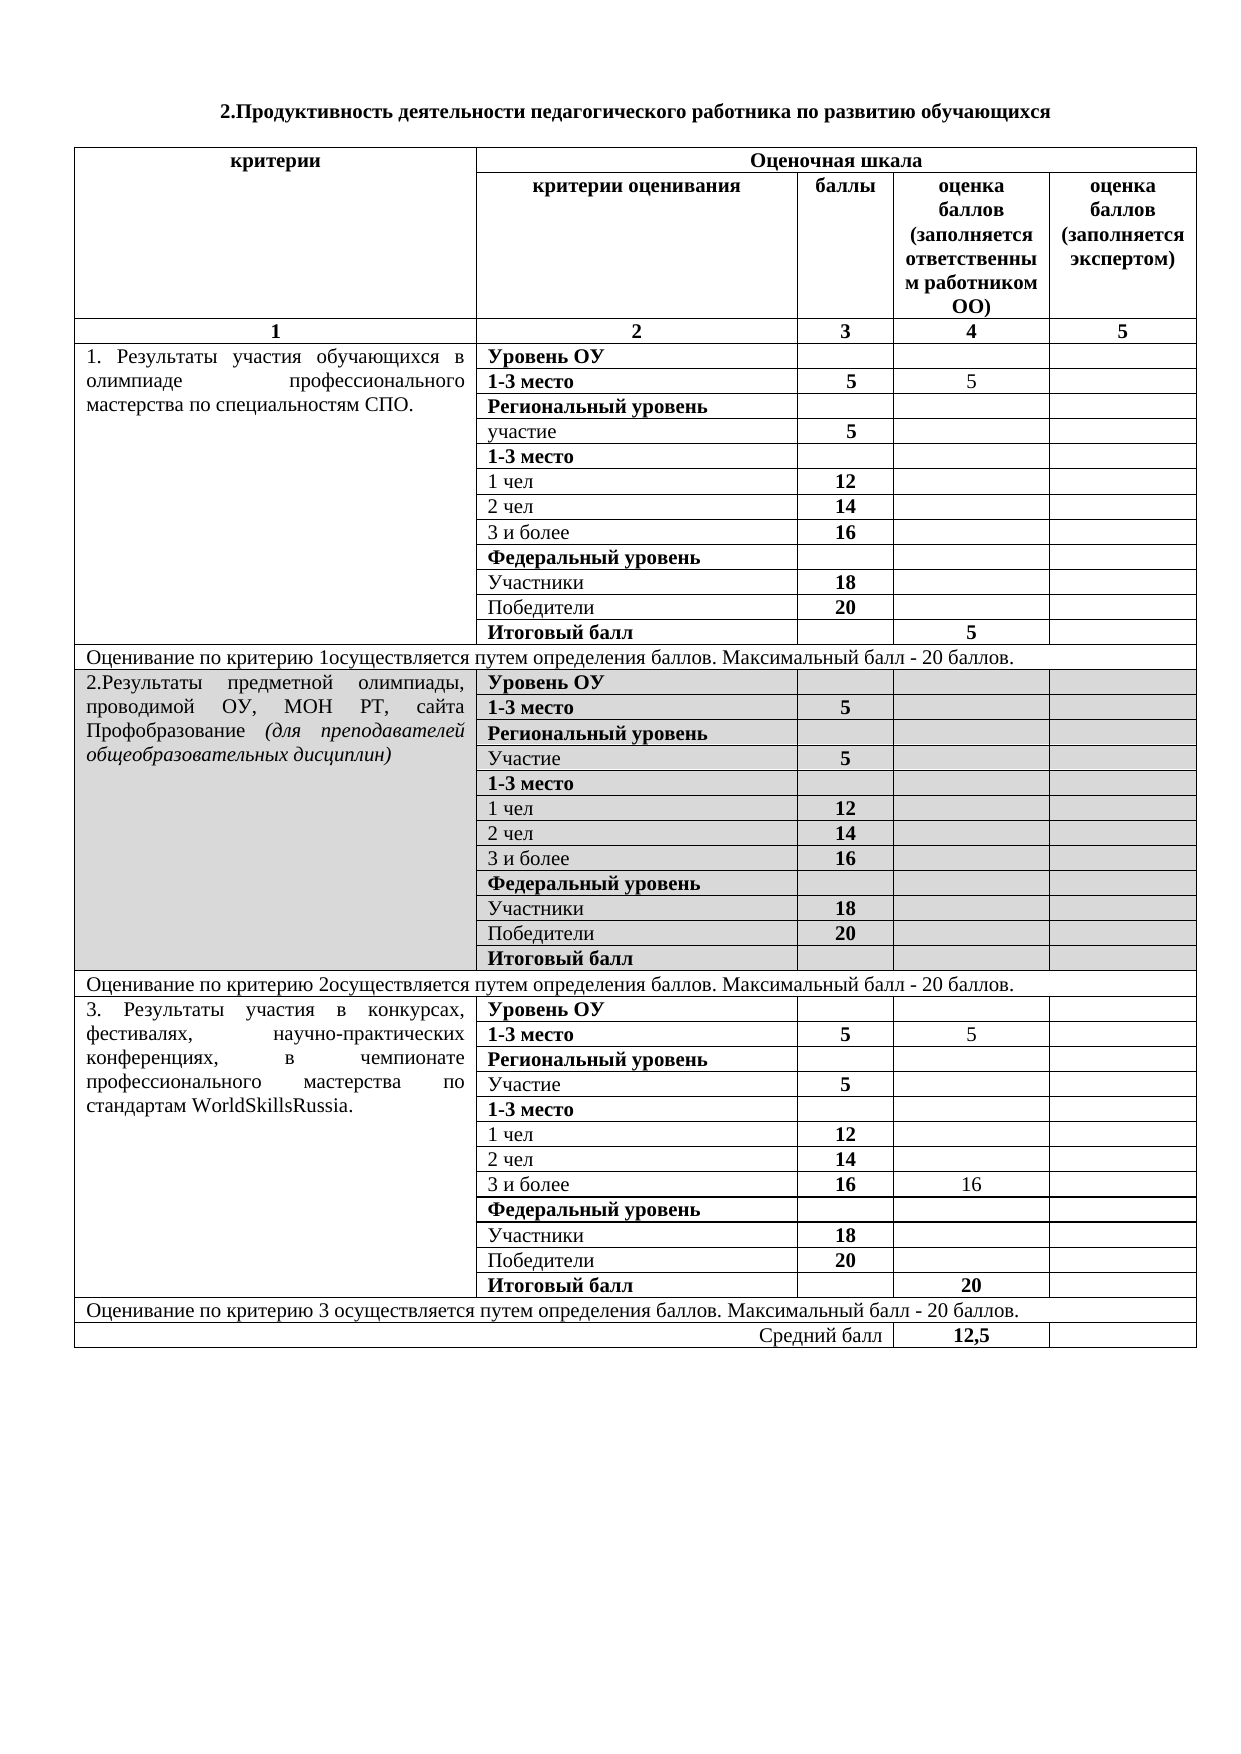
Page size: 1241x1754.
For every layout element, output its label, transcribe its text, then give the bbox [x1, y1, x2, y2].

table_header Оценочная шкала [477, 148, 1196, 172]
table_cell Оценивание по критерию 1осуществляется путем определения баллов. Максимальный балл - 20 баллов. [75, 645, 1196, 669]
table_cell [894, 821, 1049, 845]
table_cell [894, 771, 1049, 795]
table_cell 1. Результаты участия обучающихся в олимпиаде профессионального мастерства по специальностям СПО. [75, 344, 476, 644]
table_cell [798, 720, 893, 744]
table_cell [798, 1097, 893, 1121]
table_cell [798, 620, 893, 644]
table_cell 5 [894, 369, 1049, 393]
table_cell [798, 1047, 893, 1071]
table_cell [1050, 1323, 1196, 1347]
table_cell 1 чел [477, 1122, 797, 1146]
table_cell [798, 545, 893, 569]
table_cell [894, 720, 1049, 744]
table_cell [894, 1248, 1049, 1272]
table_cell [798, 946, 893, 970]
table_cell Победители [477, 921, 797, 945]
table_cell [894, 444, 1049, 468]
table_cell [1050, 896, 1196, 920]
table_cell [1050, 821, 1196, 845]
table_cell [894, 871, 1049, 895]
table_cell 1 чел [477, 796, 797, 820]
table_cell [1050, 921, 1196, 945]
table_cell [894, 469, 1049, 493]
table_cell Региональный уровень [477, 720, 797, 744]
table_cell 16 [798, 520, 893, 544]
table_cell [1050, 419, 1196, 443]
table_cell 5 [798, 1072, 893, 1096]
text 2.Продуктивность деятельности педагогического работника по развитию обучающихся [75, 99, 1196, 123]
table_cell 12,5 [894, 1323, 1049, 1347]
table_cell [894, 921, 1049, 945]
table_cell баллы [798, 173, 893, 318]
table_cell [894, 1198, 1049, 1221]
table_cell [1050, 570, 1196, 594]
table_cell [894, 570, 1049, 594]
table_cell [1050, 1072, 1196, 1096]
table_cell Победители [477, 595, 797, 619]
table_cell [1050, 1022, 1196, 1046]
table_cell [894, 344, 1049, 368]
table_cell [1050, 444, 1196, 468]
table_cell 20 [798, 1248, 893, 1272]
table_cell [894, 695, 1049, 719]
table_cell 18 [798, 1223, 893, 1247]
table_cell [1050, 771, 1196, 795]
table_cell Средний балл [75, 1323, 893, 1347]
table_cell 1 чел [477, 469, 797, 493]
table_cell 1-3 место [477, 771, 797, 795]
table_cell [798, 997, 893, 1021]
table_cell [1050, 946, 1196, 970]
table_cell 12 [798, 469, 893, 493]
table_cell 14 [798, 495, 893, 518]
table_cell [1050, 369, 1196, 393]
table_cell участие [477, 419, 797, 443]
table_cell 1 [75, 319, 476, 343]
table_cell [1050, 545, 1196, 569]
table_cell [1050, 670, 1196, 694]
table_cell [798, 670, 893, 694]
table_cell [894, 1122, 1049, 1146]
table_cell Участники [477, 896, 797, 920]
table_cell [1050, 1122, 1196, 1146]
table_cell Федеральный уровень [477, 545, 797, 569]
table_cell [894, 796, 1049, 820]
table_cell 14 [798, 821, 893, 845]
table_cell [894, 997, 1049, 1021]
table_cell [1050, 1223, 1196, 1247]
table_cell оценка баллов (заполняется ответственным работником ОО) [894, 173, 1049, 318]
table_cell 3 и более [477, 846, 797, 870]
table_cell [894, 946, 1049, 970]
table_cell 1-3 место [477, 1022, 797, 1046]
table_cell 1-3 место [477, 1097, 797, 1121]
table_cell [894, 846, 1049, 870]
table_cell 20 [798, 921, 893, 945]
table_cell Итоговый балл [477, 1273, 797, 1297]
table_cell [1050, 1147, 1196, 1171]
table_cell [798, 1273, 893, 1297]
table_cell [1050, 695, 1196, 719]
table_cell [1050, 469, 1196, 493]
table_cell 14 [798, 1147, 893, 1171]
table_cell Итоговый балл [477, 620, 797, 644]
table_cell Участие [477, 746, 797, 769]
table_cell Уровень ОУ [477, 670, 797, 694]
table_cell [1050, 746, 1196, 769]
table_header критерии [75, 148, 476, 318]
table_cell 5 [798, 746, 893, 769]
table_cell [894, 545, 1049, 569]
table_cell Итоговый балл [477, 946, 797, 970]
table_cell 12 [798, 796, 893, 820]
table_cell [798, 771, 893, 795]
table_cell [798, 344, 893, 368]
table_cell [894, 495, 1049, 518]
table_cell [894, 419, 1049, 443]
table_cell [1050, 344, 1196, 368]
table_cell 18 [798, 570, 893, 594]
table_cell [1050, 1097, 1196, 1121]
table_cell [798, 394, 893, 418]
table_cell Федеральный уровень [477, 1198, 797, 1221]
table_cell [894, 1072, 1049, 1096]
table_cell [1050, 796, 1196, 820]
table_cell Участие [477, 1072, 797, 1096]
table_cell [894, 896, 1049, 920]
table_cell 1-3 место [477, 369, 797, 393]
table_cell 5 [894, 1022, 1049, 1046]
table_cell [1050, 520, 1196, 544]
table_cell Федеральный уровень [477, 871, 797, 895]
table_cell 20 [798, 595, 893, 619]
table_cell Региональный уровень [477, 394, 797, 418]
table_cell [894, 394, 1049, 418]
table_cell Участники [477, 1223, 797, 1247]
table_cell 5 [798, 1022, 893, 1046]
table_cell Оценивание по критерию 3 осуществляется путем определения баллов. Максимальный балл - 20 баллов. [75, 1298, 1196, 1322]
table_cell [1050, 997, 1196, 1021]
table_cell 5 [894, 620, 1049, 644]
table_cell 5 [1050, 319, 1196, 343]
table_cell [1050, 595, 1196, 619]
table_cell 5 [798, 695, 893, 719]
table_cell [894, 1047, 1049, 1071]
table_cell Оценивание по критерию 2осуществляется путем определения баллов. Максимальный балл - 20 баллов. [75, 971, 1196, 996]
table_cell [1050, 495, 1196, 518]
table_cell 3. Результаты участия в конкурсах, фестивалях, научно-практических конференциях, в чемпионате профессионального мастерства по стандартам WorldSkillsRussia. [75, 997, 476, 1297]
table_cell [1050, 1172, 1196, 1196]
table_cell 3 и более [477, 520, 797, 544]
table_cell 5 [798, 369, 893, 393]
table_cell 18 [798, 896, 893, 920]
table_cell [894, 595, 1049, 619]
table_cell [894, 1223, 1049, 1247]
table_cell 2 [477, 319, 797, 343]
table_cell 2.Результаты предметной олимпиады, проводимой ОУ, МОН РТ, сайта Профобразование (для преподавателей общеобразовательных дисциплин) [75, 670, 476, 970]
table_cell 4 [894, 319, 1049, 343]
table_cell [1050, 871, 1196, 895]
table_cell Уровень ОУ [477, 997, 797, 1021]
table_cell [1050, 620, 1196, 644]
table_cell критерии оценивания [477, 173, 797, 318]
table_cell Региональный уровень [477, 1047, 797, 1071]
table_cell Уровень ОУ [477, 344, 797, 368]
table_cell [1050, 394, 1196, 418]
table_cell [1050, 846, 1196, 870]
table_cell 3 и более [477, 1172, 797, 1196]
table_cell [1050, 1273, 1196, 1297]
table_cell 12 [798, 1122, 893, 1146]
table_cell [894, 1147, 1049, 1171]
table_cell [1050, 1198, 1196, 1221]
table_cell 16 [798, 1172, 893, 1196]
table_cell 2 чел [477, 821, 797, 845]
table_cell 20 [894, 1273, 1049, 1297]
table_cell [798, 444, 893, 468]
table_cell [894, 746, 1049, 769]
table_cell [894, 670, 1049, 694]
table_cell [798, 1198, 893, 1221]
table_cell Победители [477, 1248, 797, 1272]
table_cell [1050, 1047, 1196, 1071]
table_cell [1050, 1248, 1196, 1272]
table_cell 16 [894, 1172, 1049, 1196]
table_cell 2 чел [477, 495, 797, 518]
table_cell 2 чел [477, 1147, 797, 1171]
table_cell 16 [798, 846, 893, 870]
table_cell [894, 520, 1049, 544]
table_cell Участники [477, 570, 797, 594]
table_cell 1-3 место [477, 444, 797, 468]
table_cell [894, 1097, 1049, 1121]
table_cell 1-3 место [477, 695, 797, 719]
table_cell оценка баллов (заполняется экспертом) [1050, 173, 1196, 318]
table_cell [798, 871, 893, 895]
table_cell [1050, 720, 1196, 744]
table_cell 3 [798, 319, 893, 343]
table_cell 5 [798, 419, 893, 443]
